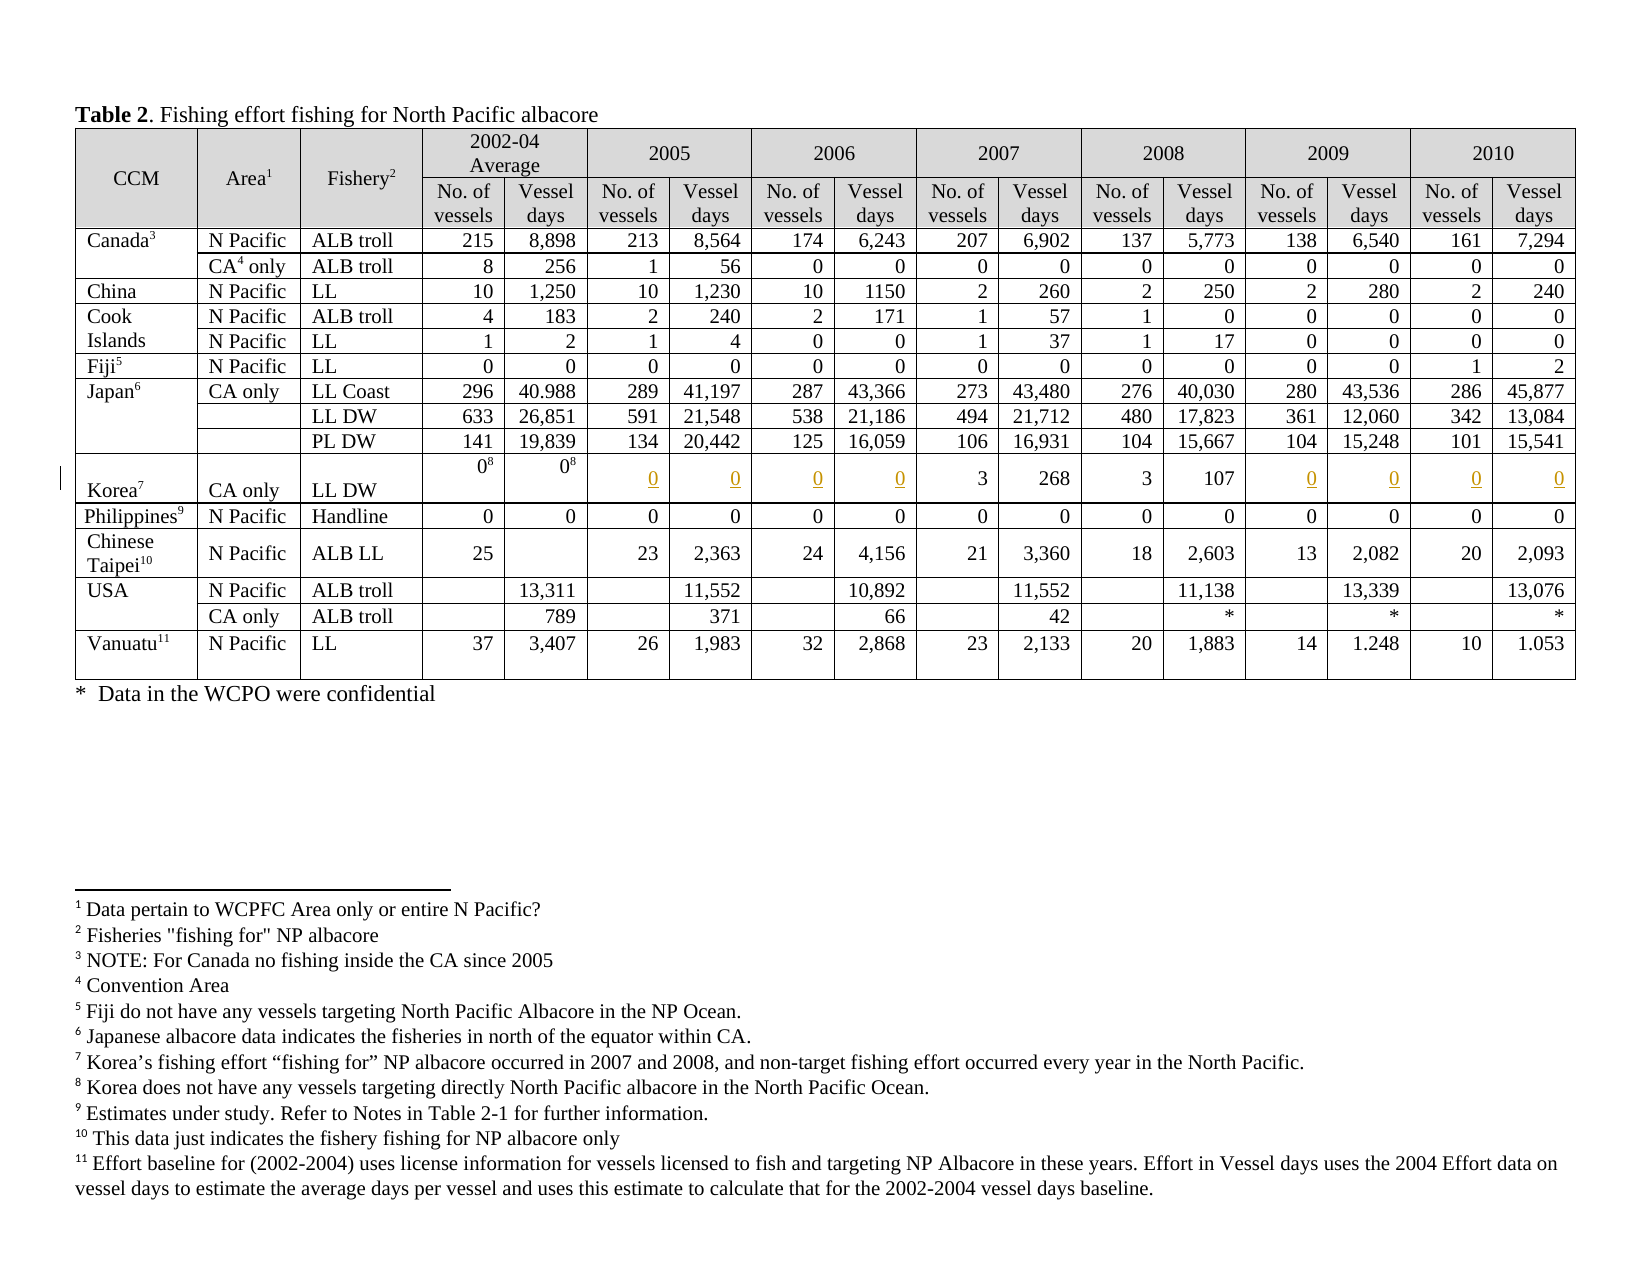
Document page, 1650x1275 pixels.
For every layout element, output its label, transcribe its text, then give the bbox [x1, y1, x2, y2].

table_cell 0 [835, 504, 916, 528]
table_cell 494 [917, 404, 998, 428]
table_cell [1246, 604, 1327, 630]
table_cell ALB troll [301, 254, 422, 278]
table_cell N Pacific [198, 631, 300, 679]
table_cell 43,366 [835, 379, 916, 403]
table_cell 11,138 [1164, 578, 1245, 603]
table_cell CA only [198, 254, 300, 278]
table_cell N Pacific [198, 578, 300, 603]
table_cell 0 [1082, 354, 1163, 378]
table_cell Philippines [76, 504, 197, 528]
table_cell 45,877 [1493, 379, 1575, 403]
text * Data in the WCPO were confidential [75, 680, 1575, 706]
table_cell 17,823 [1164, 404, 1245, 428]
table_cell 4 [670, 329, 751, 353]
table_cell 40,030 [1164, 379, 1245, 403]
table_cell 1 [423, 329, 504, 353]
table_cell LL [301, 631, 422, 679]
table_cell No. of vessels [1082, 178, 1163, 227]
table_cell 0 [505, 354, 587, 378]
table_cell [752, 604, 834, 630]
table_cell 1.248 [1328, 631, 1410, 679]
table_cell [1493, 454, 1575, 502]
table_cell [1411, 604, 1492, 630]
table_cell [917, 578, 998, 603]
table_cell 15,667 [1164, 429, 1245, 453]
table_cell 13 [1246, 529, 1327, 577]
table_cell 633 [423, 404, 504, 428]
table_cell 11,552 [670, 578, 751, 603]
table_cell 2 [752, 304, 834, 328]
table_cell 21,712 [999, 404, 1081, 428]
table_cell Vessel days [835, 178, 916, 227]
table_cell 104 [1082, 429, 1163, 453]
table_cell 0 [1246, 504, 1327, 528]
table_cell 250 [1164, 279, 1245, 303]
table_cell 0 [423, 354, 504, 378]
table_cell 2 [505, 329, 587, 353]
table_cell 1 [917, 304, 998, 328]
table_cell 296 [423, 379, 504, 403]
table_cell 41,197 [670, 379, 751, 403]
table_cell 342 [1411, 404, 1492, 428]
table_cell Vessel days [999, 178, 1081, 227]
table_cell 1,983 [670, 631, 751, 679]
table_cell * [1493, 604, 1575, 630]
table_cell 7,294 [1493, 229, 1575, 252]
table_cell 215 [423, 229, 504, 252]
table_cell No. of vessels [588, 178, 669, 227]
table_cell 0 [588, 354, 669, 378]
table_cell [1328, 454, 1410, 502]
table_cell 0 [1164, 304, 1245, 328]
table_cell 174 [752, 229, 834, 252]
table_cell [198, 429, 300, 453]
table_cell 10 [752, 279, 834, 303]
table_cell 25 [423, 529, 504, 577]
table_header 2002-04 Average [423, 129, 587, 177]
table_cell 19,839 [505, 429, 587, 453]
table_cell 0 [1164, 254, 1245, 278]
table_cell 3,407 [505, 631, 587, 679]
table_cell LL [301, 329, 422, 353]
table_cell 361 [1246, 404, 1327, 428]
table_cell Vessel days [670, 178, 751, 227]
table_cell 4 [423, 304, 504, 328]
table_cell 0 [1328, 504, 1410, 528]
table_cell [423, 604, 504, 630]
table_cell 161 [1411, 229, 1492, 252]
table_cell [835, 454, 916, 502]
table_cell 137 [1082, 229, 1163, 252]
table_cell 0 [1082, 504, 1163, 528]
table_cell N Pacific [198, 229, 300, 252]
table_cell 12,060 [1328, 404, 1410, 428]
table_cell [1082, 604, 1163, 630]
table_cell LL Coast [301, 379, 422, 403]
table_cell 0 [588, 504, 669, 528]
table_cell 0 [1411, 329, 1492, 353]
table_cell 10 [1411, 631, 1492, 679]
table_header 2006 [752, 129, 916, 177]
table_header 2007 [917, 129, 1081, 177]
table_cell No. of vessels [752, 178, 834, 227]
table_cell 8,564 [670, 229, 751, 252]
table_cell 1 [1082, 304, 1163, 328]
table_cell * [1164, 604, 1245, 630]
table_cell 40.988 [505, 379, 587, 403]
table_cell [505, 529, 587, 577]
table_header 2005 [588, 129, 751, 177]
table_header 2009 [1246, 129, 1410, 177]
table_cell 0 [1164, 504, 1245, 528]
table_cell 0 [1493, 304, 1575, 328]
table_cell 1150 [835, 279, 916, 303]
table_cell N Pacific [198, 354, 300, 378]
table_cell 0 [1246, 329, 1327, 353]
table_cell 273 [917, 379, 998, 403]
table_cell 260 [999, 279, 1081, 303]
table_cell 2,868 [835, 631, 916, 679]
table_cell 13,311 [505, 578, 587, 603]
table_cell 1 [1082, 329, 1163, 353]
table_cell 0 [1493, 254, 1575, 278]
table_cell 23 [917, 631, 998, 679]
table_cell [588, 604, 669, 630]
table_cell 2,082 [1328, 529, 1410, 577]
table_cell ALB troll [301, 578, 422, 603]
table_cell 276 [1082, 379, 1163, 403]
table_cell 183 [505, 304, 587, 328]
table_cell ALB troll [301, 304, 422, 328]
table_cell 15,541 [1493, 429, 1575, 453]
table_cell [198, 404, 300, 428]
table_cell 280 [1246, 379, 1327, 403]
table_cell CA only [198, 604, 300, 630]
table_cell 42 [999, 604, 1081, 630]
table_cell 101 [1411, 429, 1492, 453]
table_cell 13,084 [1493, 404, 1575, 428]
table_cell 21 [917, 529, 998, 577]
table_cell 0 [1082, 254, 1163, 278]
table_cell 0 [670, 504, 751, 528]
table_cell 538 [752, 404, 834, 428]
table_cell CA only [198, 379, 300, 403]
table_cell 10,892 [835, 578, 916, 603]
table_cell 4,156 [835, 529, 916, 577]
table_cell 8 [423, 254, 504, 278]
table_cell Vessel days [1328, 178, 1410, 227]
table_cell * [1328, 604, 1410, 630]
table_cell 138 [1246, 229, 1327, 252]
table_cell 0 [835, 354, 916, 378]
table_cell 2,133 [999, 631, 1081, 679]
table_cell Canada [76, 229, 197, 278]
table_cell [1411, 454, 1492, 502]
table_cell 240 [670, 304, 751, 328]
table_cell 0 [917, 504, 998, 528]
table_cell 2,093 [1493, 529, 1575, 577]
table_cell 591 [588, 404, 669, 428]
table_cell N Pacific [198, 529, 300, 577]
table_cell 0 [423, 504, 504, 528]
table_cell [670, 454, 751, 502]
table_cell 13,076 [1493, 578, 1575, 603]
table_cell 3 [917, 454, 998, 502]
table_cell 0 [1246, 254, 1327, 278]
table_cell Handline [301, 504, 422, 528]
table_cell 286 [1411, 379, 1492, 403]
table_cell 56 [670, 254, 751, 278]
table_cell 789 [505, 604, 587, 630]
table_cell 20,442 [670, 429, 751, 453]
table_cell 1 [588, 329, 669, 353]
table_cell 0 [1328, 354, 1410, 378]
table_cell 141 [423, 429, 504, 453]
table_cell 0 [1328, 254, 1410, 278]
table_cell [1246, 454, 1327, 502]
table_cell ALB troll [301, 229, 422, 252]
table_cell 2 [1411, 279, 1492, 303]
table_cell 14 [1246, 631, 1327, 679]
table_cell Korea [76, 454, 197, 502]
table_cell 268 [999, 454, 1081, 502]
table_cell 10 [423, 279, 504, 303]
table_cell 0 [1328, 304, 1410, 328]
table_cell 2,603 [1164, 529, 1245, 577]
table_cell N Pacific [198, 504, 300, 528]
table_cell LL [301, 279, 422, 303]
table_cell 15,248 [1328, 429, 1410, 453]
table_cell 2 [1246, 279, 1327, 303]
table_header Area [198, 129, 300, 227]
table_cell N Pacific [198, 279, 300, 303]
table_cell 2,363 [670, 529, 751, 577]
table_cell 20 [1411, 529, 1492, 577]
table_cell 2 [588, 304, 669, 328]
table_cell 1 [588, 254, 669, 278]
table_cell Fiji [76, 354, 197, 378]
table_header 2008 [1082, 129, 1245, 177]
table_cell 106 [917, 429, 998, 453]
table_cell 0 [752, 329, 834, 353]
table_cell 26,851 [505, 404, 587, 428]
table_cell 13,339 [1328, 578, 1410, 603]
table_cell 0 [1164, 354, 1245, 378]
table_cell 18 [1082, 529, 1163, 577]
text Table 2. Fishing effort fishing for North Pacific albacore [75, 101, 1575, 128]
table_cell 08 [505, 454, 587, 502]
table_cell 0 [752, 354, 834, 378]
table_cell 8,898 [505, 229, 587, 252]
table_cell 3,360 [999, 529, 1081, 577]
table_cell No. of vessels [917, 178, 998, 227]
table_cell [588, 454, 669, 502]
table_cell 6,243 [835, 229, 916, 252]
table_cell Vessel days [1164, 178, 1245, 227]
table_cell 16,059 [835, 429, 916, 453]
table_cell No. of vessels [1411, 178, 1492, 227]
table_cell 37 [423, 631, 504, 679]
table_cell 10 [588, 279, 669, 303]
table_cell 207 [917, 229, 998, 252]
table_cell 280 [1328, 279, 1410, 303]
table_cell 287 [752, 379, 834, 403]
table_cell ALB LL [301, 529, 422, 577]
table_cell [752, 454, 834, 502]
table_cell 2 [1082, 279, 1163, 303]
table_cell [1246, 578, 1327, 603]
table_cell 6,902 [999, 229, 1081, 252]
table_cell 6,540 [1328, 229, 1410, 252]
table_cell 23 [588, 529, 669, 577]
table_cell 0 [752, 504, 834, 528]
table_cell 171 [835, 304, 916, 328]
table_cell 0 [835, 329, 916, 353]
table_cell [1082, 578, 1163, 603]
table_cell 43,536 [1328, 379, 1410, 403]
table_cell N Pacific [198, 304, 300, 328]
table_cell 213 [588, 229, 669, 252]
table_header Fishery [301, 129, 422, 227]
table_cell 125 [752, 429, 834, 453]
table_cell 0 [917, 254, 998, 278]
table_cell 0 [835, 254, 916, 278]
table_cell 20 [1082, 631, 1163, 679]
table_cell 2 [1493, 354, 1575, 378]
table_cell No. of vessels [423, 178, 504, 227]
table_cell 371 [670, 604, 751, 630]
table_cell 1 [1411, 354, 1492, 378]
table_cell 1.053 [1493, 631, 1575, 679]
table_cell 0 [1411, 304, 1492, 328]
table_cell 1,883 [1164, 631, 1245, 679]
table_cell 256 [505, 254, 587, 278]
table_cell 1 [917, 329, 998, 353]
table_header 2010 [1411, 129, 1575, 177]
table_cell Vanuatu [76, 631, 197, 679]
table_cell 0 [752, 254, 834, 278]
table_cell 0 [1493, 504, 1575, 528]
table_cell 21,548 [670, 404, 751, 428]
table_cell 480 [1082, 404, 1163, 428]
table_cell 0 [999, 254, 1081, 278]
table_cell 43,480 [999, 379, 1081, 403]
table_cell 2 [917, 279, 998, 303]
table_cell LL [301, 354, 422, 378]
table_cell 0 [999, 354, 1081, 378]
table_cell [752, 578, 834, 603]
table_cell Vessel days [505, 178, 587, 227]
table_cell 0 [917, 354, 998, 378]
table_cell 57 [999, 304, 1081, 328]
table_cell 26 [588, 631, 669, 679]
table_cell PL DW [301, 429, 422, 453]
table_cell 0 [999, 504, 1081, 528]
table_cell ALB troll [301, 604, 422, 630]
table_cell 0 [1246, 304, 1327, 328]
table_cell 0 [505, 504, 587, 528]
table_cell 37 [999, 329, 1081, 353]
table_cell [1411, 578, 1492, 603]
table_cell Vessel days [1493, 178, 1575, 227]
table_cell 32 [752, 631, 834, 679]
table_cell 0 [1246, 354, 1327, 378]
table_cell 0 [1493, 329, 1575, 353]
table_cell 21,186 [835, 404, 916, 428]
table_cell 0 [423, 454, 504, 502]
table_cell 0 [1328, 329, 1410, 353]
table_cell 1,230 [670, 279, 751, 303]
table_cell N Pacific [198, 329, 300, 353]
table_cell Japan [76, 379, 197, 453]
table_header CCM [76, 129, 197, 227]
table_cell 240 [1493, 279, 1575, 303]
table_cell Chinese Taipei [76, 529, 197, 577]
table_cell 66 [835, 604, 916, 630]
table_cell USA [76, 578, 197, 630]
table_cell 0 [1411, 504, 1492, 528]
table_cell 134 [588, 429, 669, 453]
table_cell 0 [1411, 254, 1492, 278]
table_cell No. of vessels [1246, 178, 1327, 227]
table_cell CA only [198, 454, 300, 502]
table_cell 16,931 [999, 429, 1081, 453]
table_cell 104 [1246, 429, 1327, 453]
table_cell China [76, 279, 197, 303]
table_cell [423, 578, 504, 603]
table_cell LL DW [301, 454, 422, 502]
table_cell 5,773 [1164, 229, 1245, 252]
table_cell Cook Islands [76, 304, 197, 353]
table_cell 24 [752, 529, 834, 577]
table_cell LL DW [301, 404, 422, 428]
table_cell 1,250 [505, 279, 587, 303]
table_cell 289 [588, 379, 669, 403]
table_cell [588, 578, 669, 603]
table_cell 17 [1164, 329, 1245, 353]
table_cell 107 [1164, 454, 1245, 502]
table_cell 0 [670, 354, 751, 378]
table_cell [917, 604, 998, 630]
table_cell 3 [1082, 454, 1163, 502]
table_cell 11,552 [999, 578, 1081, 603]
